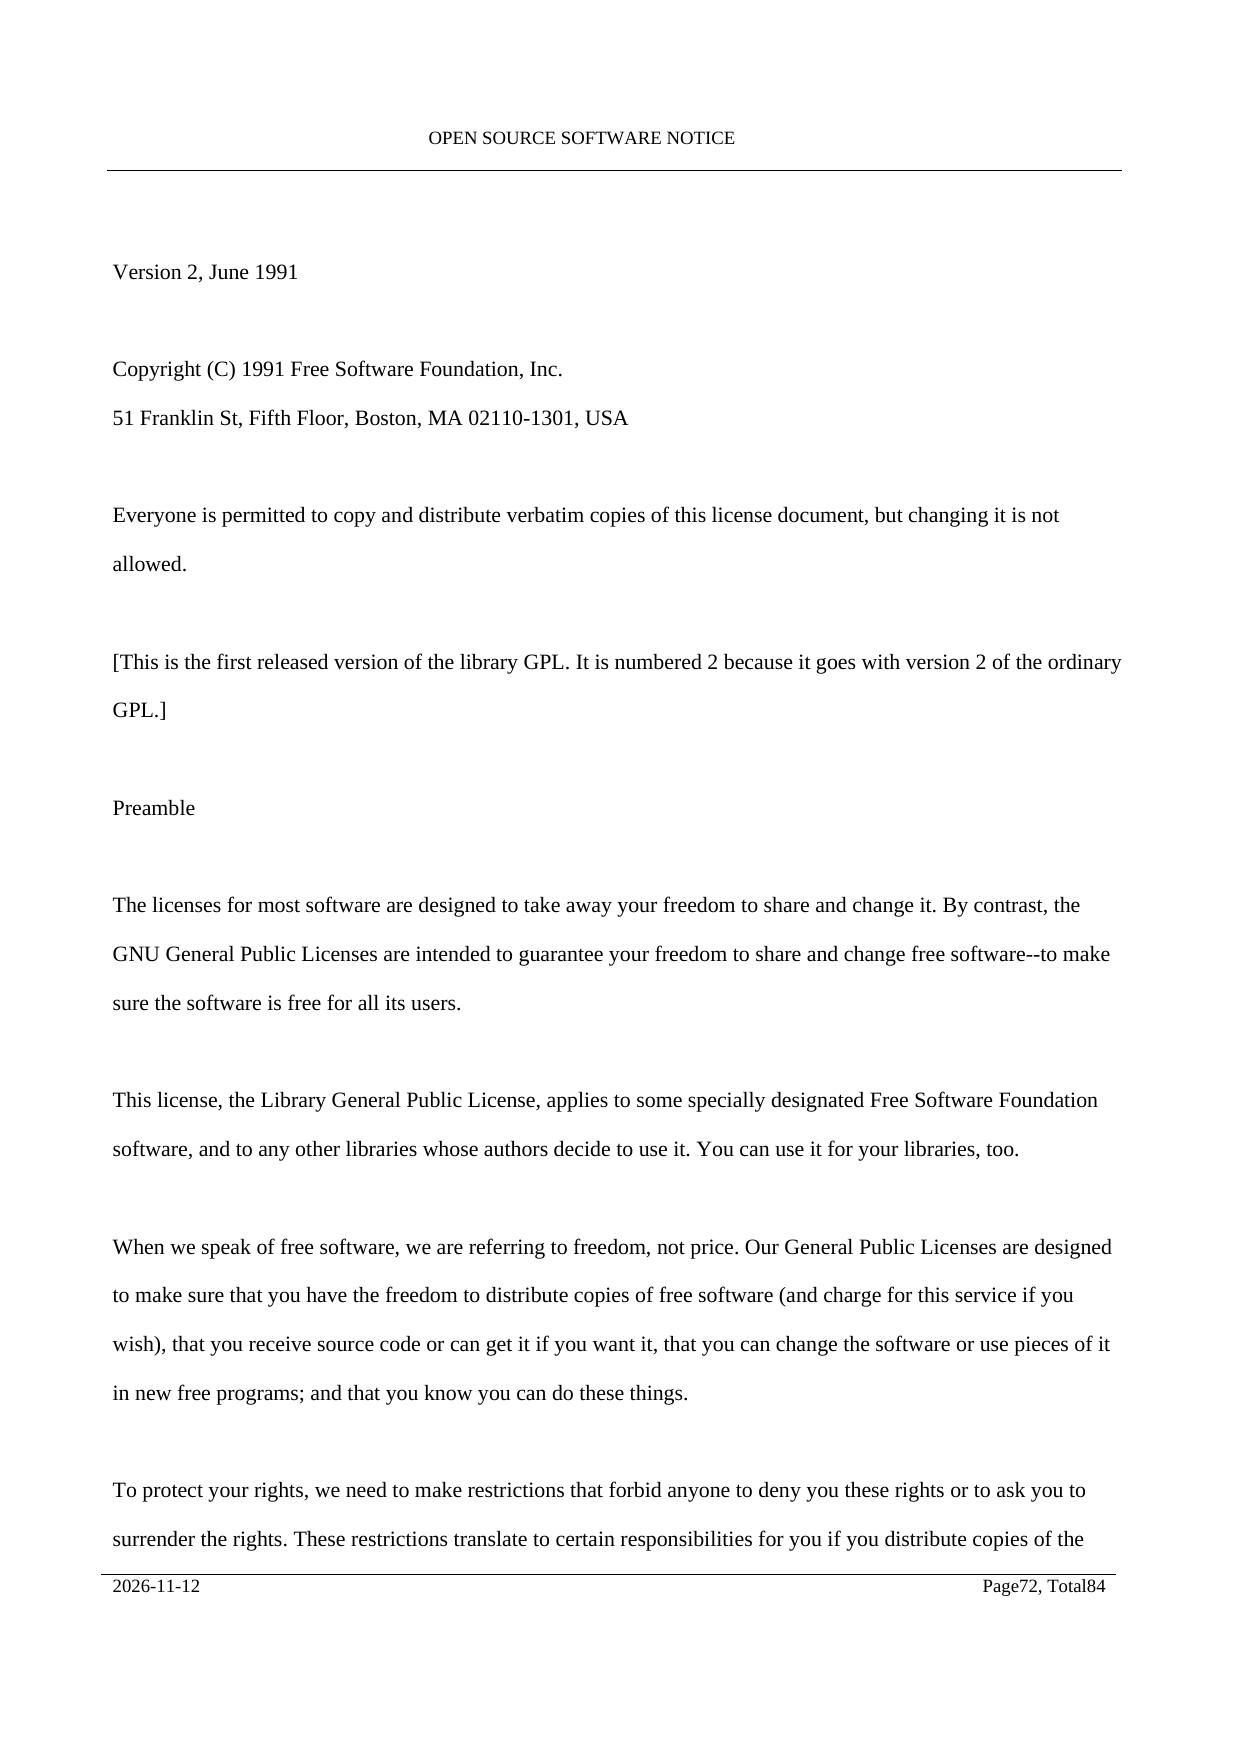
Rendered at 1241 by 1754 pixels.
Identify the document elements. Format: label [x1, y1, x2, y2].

text [112, 206, 1128, 1555]
